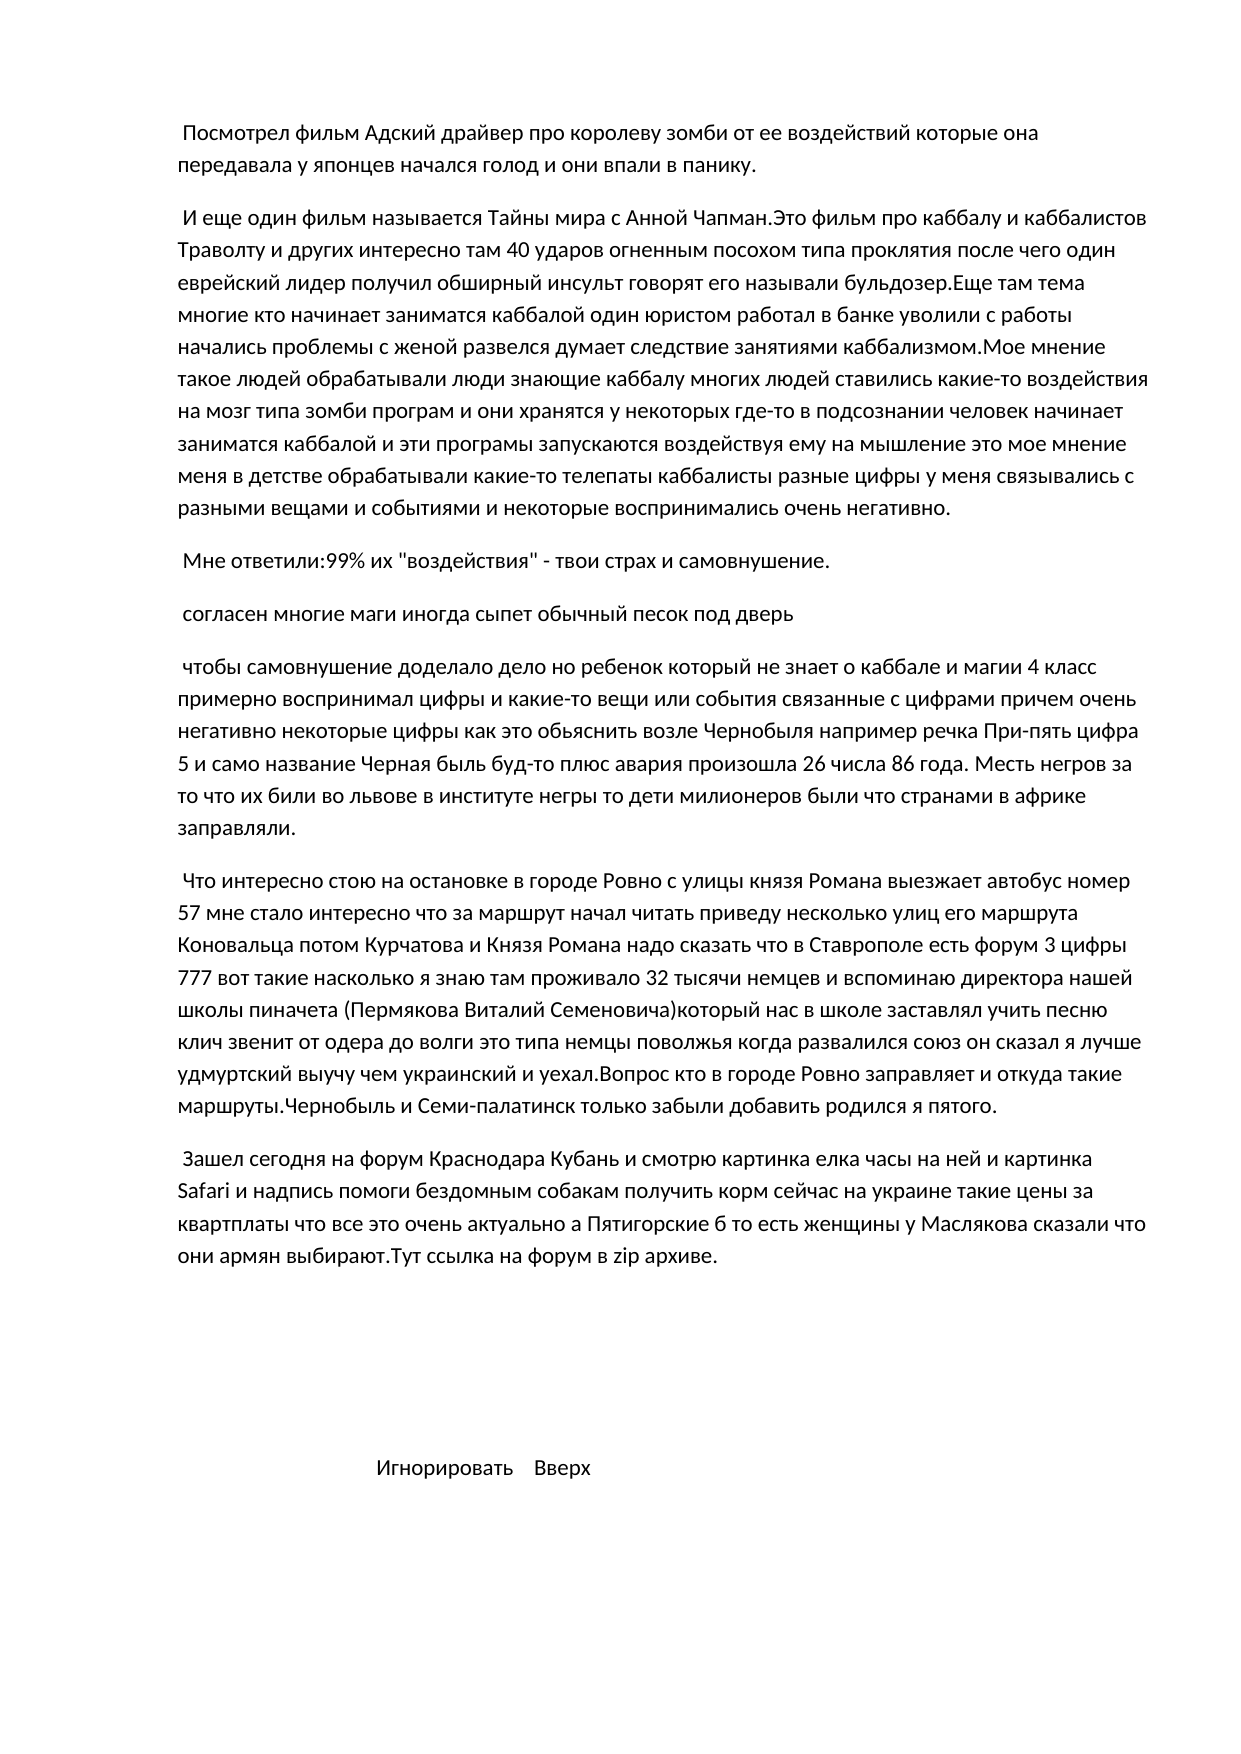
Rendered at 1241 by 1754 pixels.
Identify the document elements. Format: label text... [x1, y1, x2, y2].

text Посмотрел фильм Адский драйвер про королеву зомби от ее воздействий которые она передавала у японцев начался голод и они впали в панику. [177, 118, 1152, 178]
text Зашел сегодня на форум Краснодара Кубань и смотрю картинка елка часы на ней и картинка Safari и надпись помоги бездомным собакам получить корм сейчас на украине такие цены за квартплаты что все это очень актуально а Пятигорские б то есть женщины у Маслякова сказали что они армян выбирают.Тут ссылка на форум в zip архиве. [177, 1144, 1152, 1269]
text Игнорировать Вверх [177, 1453, 1152, 1481]
text Что интересно стою на остановке в городе Ровно с улицы князя Романа выезжает автобус номер 57 мне стало интересно что за маршрут начал читать приведу несколько улиц его маршрута Коновальца потом Курчатова и Князя Романа надо сказать что в Ставрополе есть форум 3 цифры 777 вот такие насколько я знаю там проживало 32 тысячи немцев и вспоминаю директора нашей школы пиначета (Пермякова Виталий Семеновича)который нас в школе заставлял учить песню клич звенит от одера до волги это типа немцы поволжья когда развалился союз он сказал я лучше удмуртский выучу чем украинский и уехал.Вопрос кто в городе Ровно заправляет и откуда такие маршруты.Чернобыль и Семи-палатинск только забыли добавить родился я пятого. [177, 866, 1152, 1119]
text чтобы самовнушение доделало дело но ребенок который не знает о каббале и магии 4 класс примерно воспринимал цифры и какие-то вещи или события связанные с цифрами причем очень негативно некоторые цифры как это обьяснить возле Чернобыля например речка При-пять цифра 5 и само название Черная быль буд-то плюс авария произошла 26 числа 86 года. Месть негров за то что их били во львове в институте негры то дети милионеров были что странами в африке заправляли. [177, 652, 1152, 841]
text И еще один фильм называется Тайны мира с Анной Чапман.Это фильм про каббалу и каббалистов Траволту и других интересно там 40 ударов огненным посохом типа проклятия после чего один еврейский лидер получил обширный инсульт говорят его называли бульдозер.Еще там тема многие кто начинает заниматся каббалой один юристом работал в банке уволили с работы начались проблемы с женой развелся думает следствие занятиями каббализмом.Мое мнение такое людей обрабатывали люди знающие каббалу многих людей ставились какие-то воздействия на мозг типа зомби програм и они хранятся у некоторых где-то в подсознании человек начинает заниматся каббалой и эти програмы запускаются воздействуя ему на мышление это мое мнение меня в детстве обрабатывали какие-то телепаты каббалисты разные цифры у меня связывались с разными вещами и событиями и некоторые воспринимались очень негативно. [177, 203, 1152, 521]
text Мне ответили:99% их "воздействия" - твои страх и самовнушение. [177, 546, 1152, 574]
text согласен многие маги иногда сыпет обычный песок под дверь [177, 599, 1152, 627]
